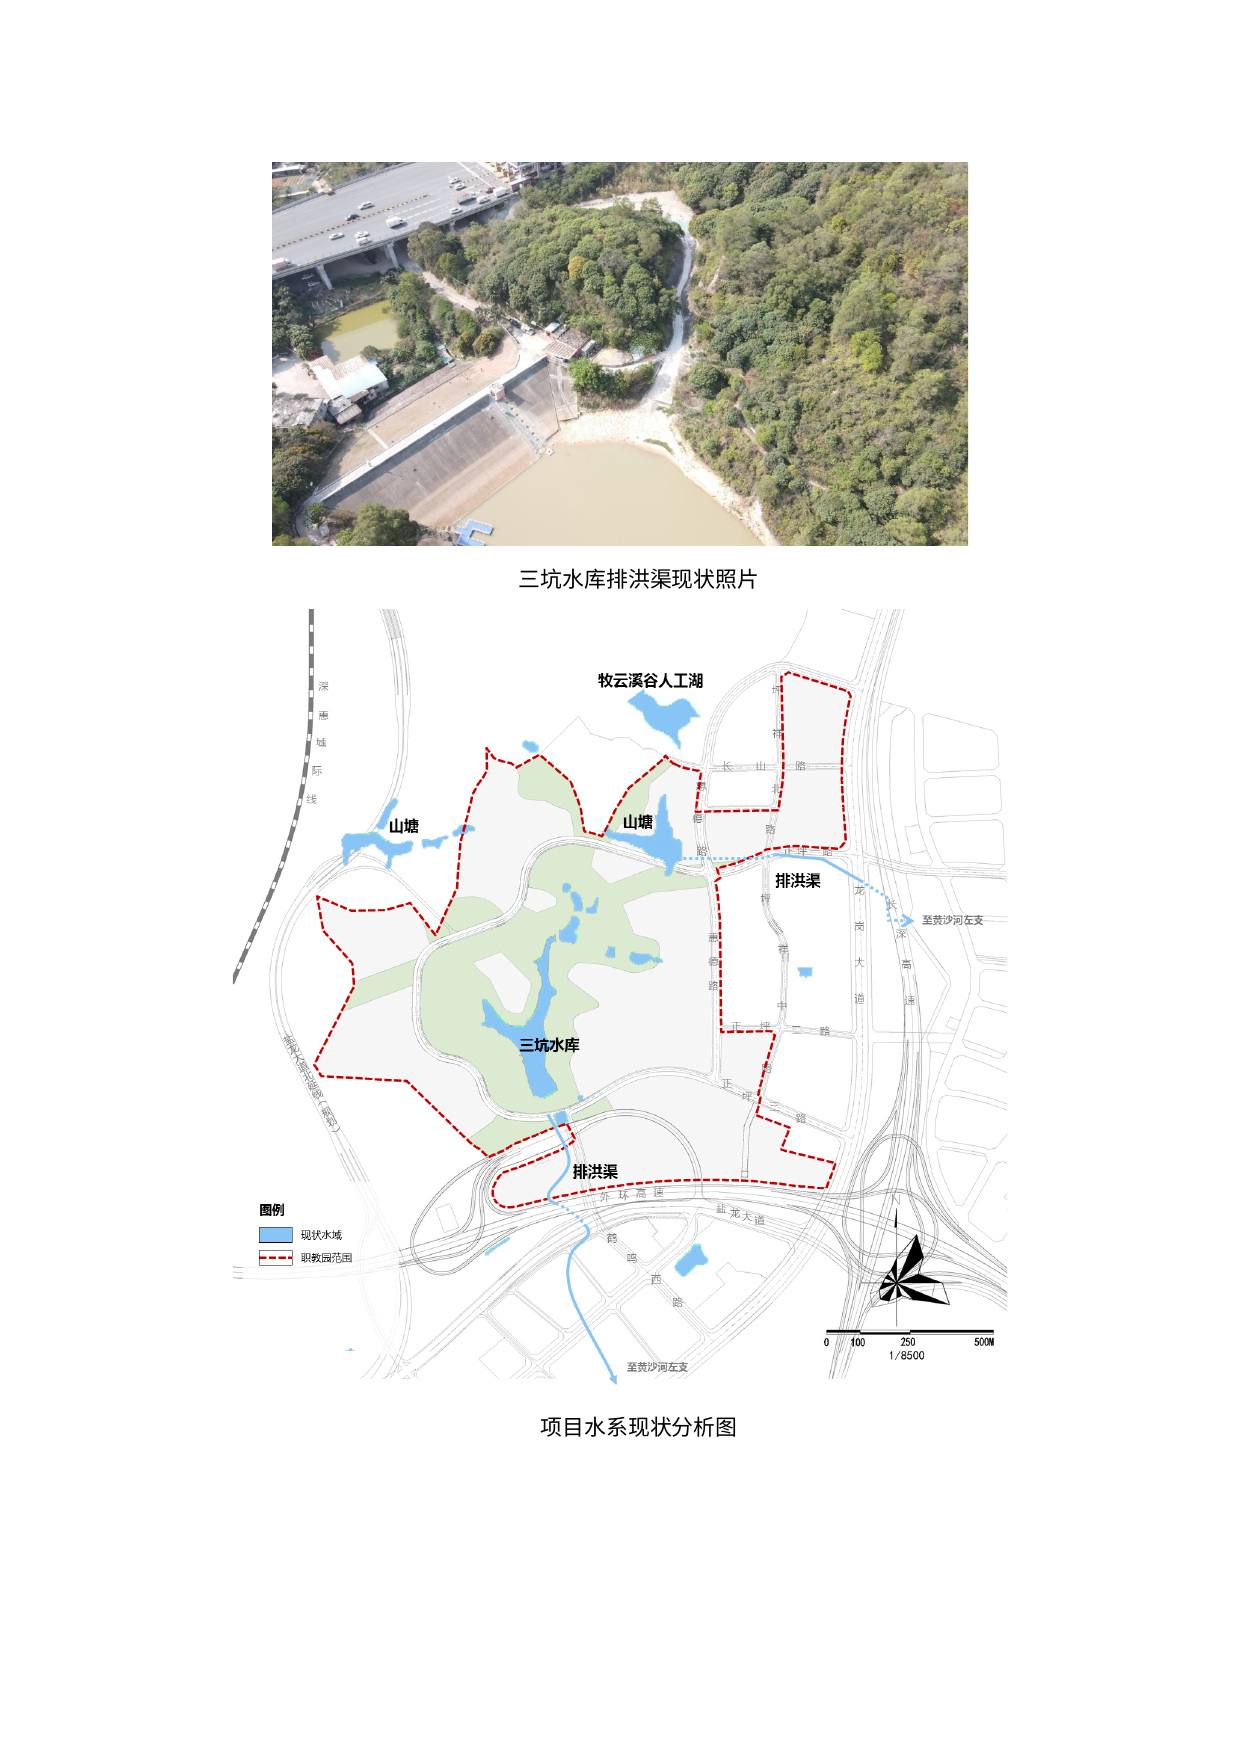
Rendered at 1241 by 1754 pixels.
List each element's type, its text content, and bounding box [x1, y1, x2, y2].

picture [272, 162, 969, 546]
picture [232, 609, 1008, 1394]
text 项目水系现状分析图 [187, 1410, 1053, 1442]
text 三坑水库排洪渠现状照片 [187, 562, 1053, 594]
